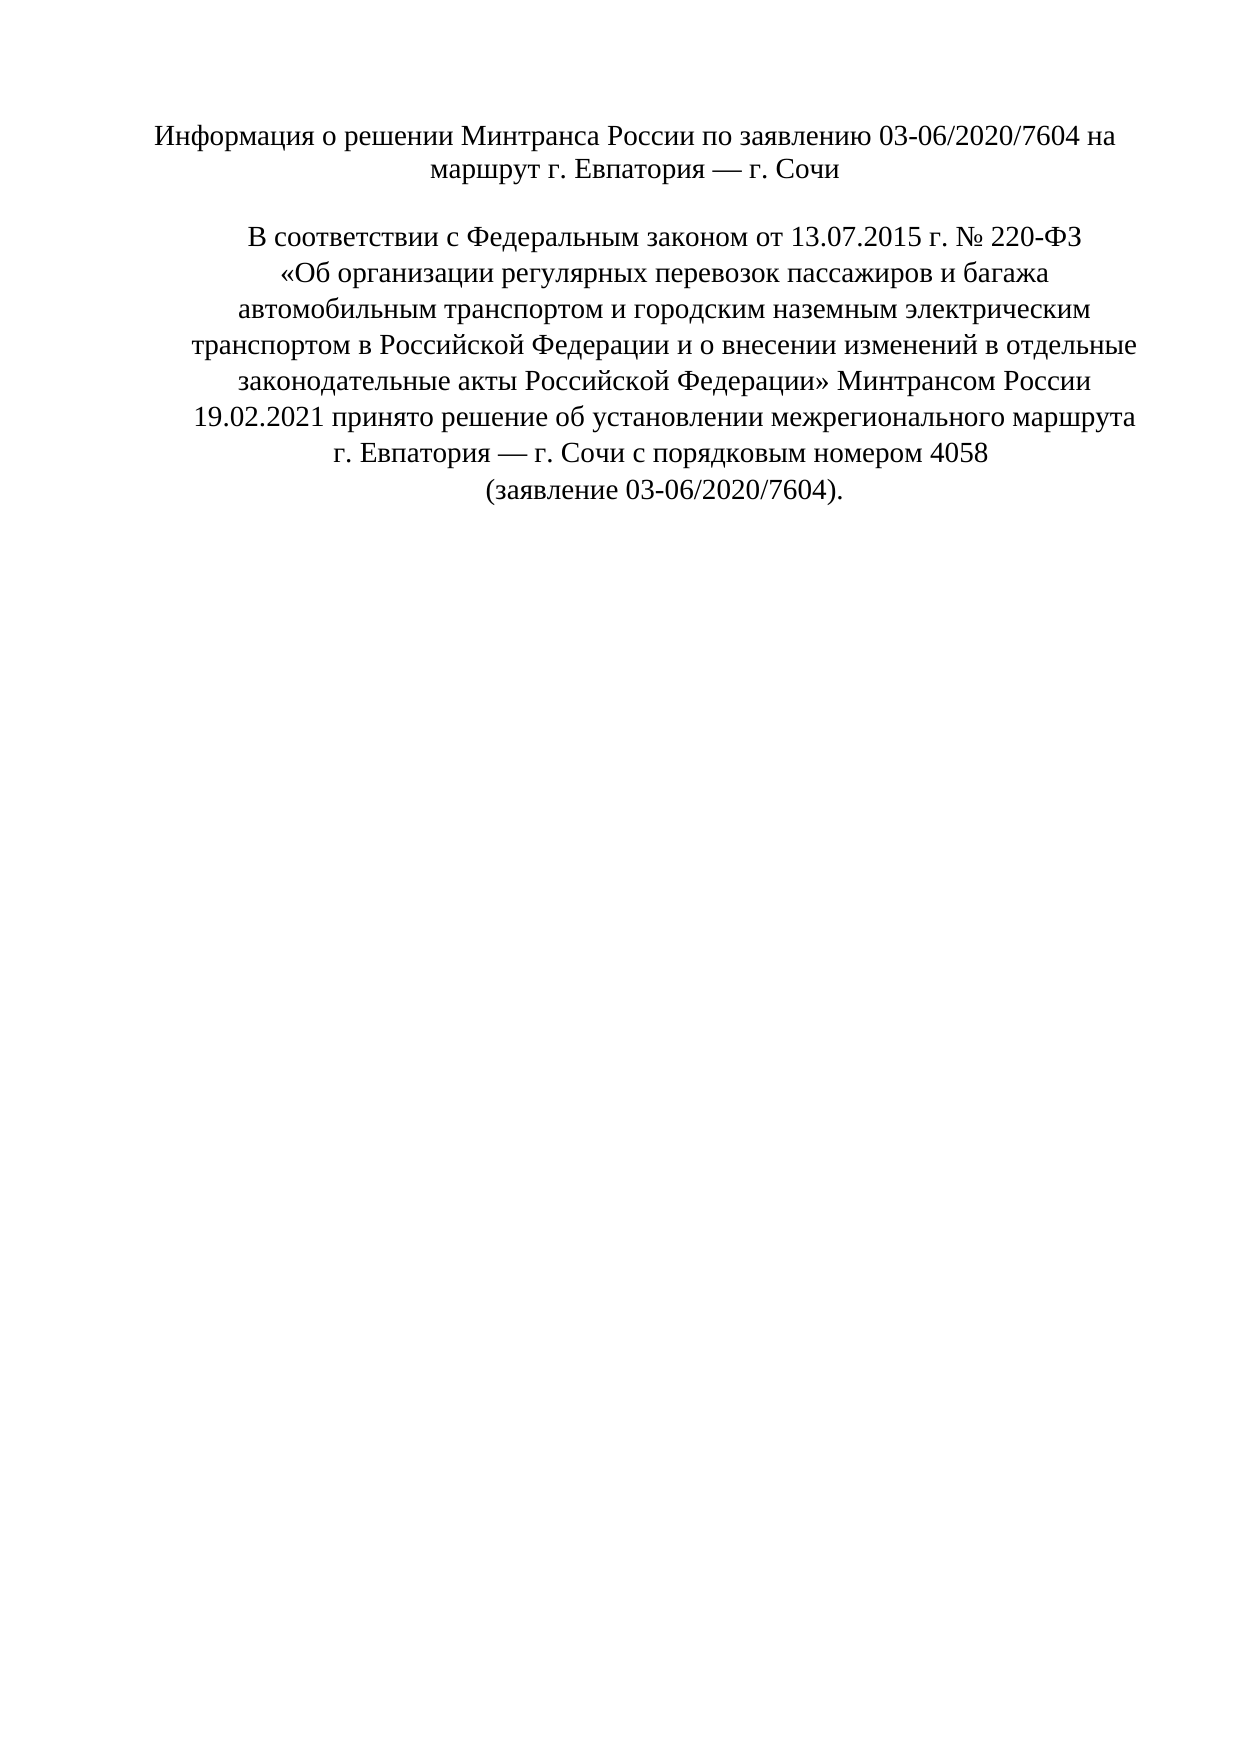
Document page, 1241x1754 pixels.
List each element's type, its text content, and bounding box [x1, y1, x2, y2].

text Информация о решении Минтранса России по заявлению 03-06/2020/7604 на маршрут г. Евпатория — г. Сочи [118, 118, 1152, 185]
text В соответствии с Федеральным законом от 13.07.2015 г. № 220-ФЗ «Об организации регулярных перевозок пассажиров и багажа автомобильным транспортом и городским наземным электрическим транспортом в Российской Федерации и о внесении изменений в отдельные законодательные акты Российской Федерации» Минтрансом России 19.02.2021 принято решение об установлении межрегионального маршрута г. Евпатория — г. Сочи с порядковым номером 4058 (заявление 03-06/2020/7604). [177, 219, 1152, 505]
